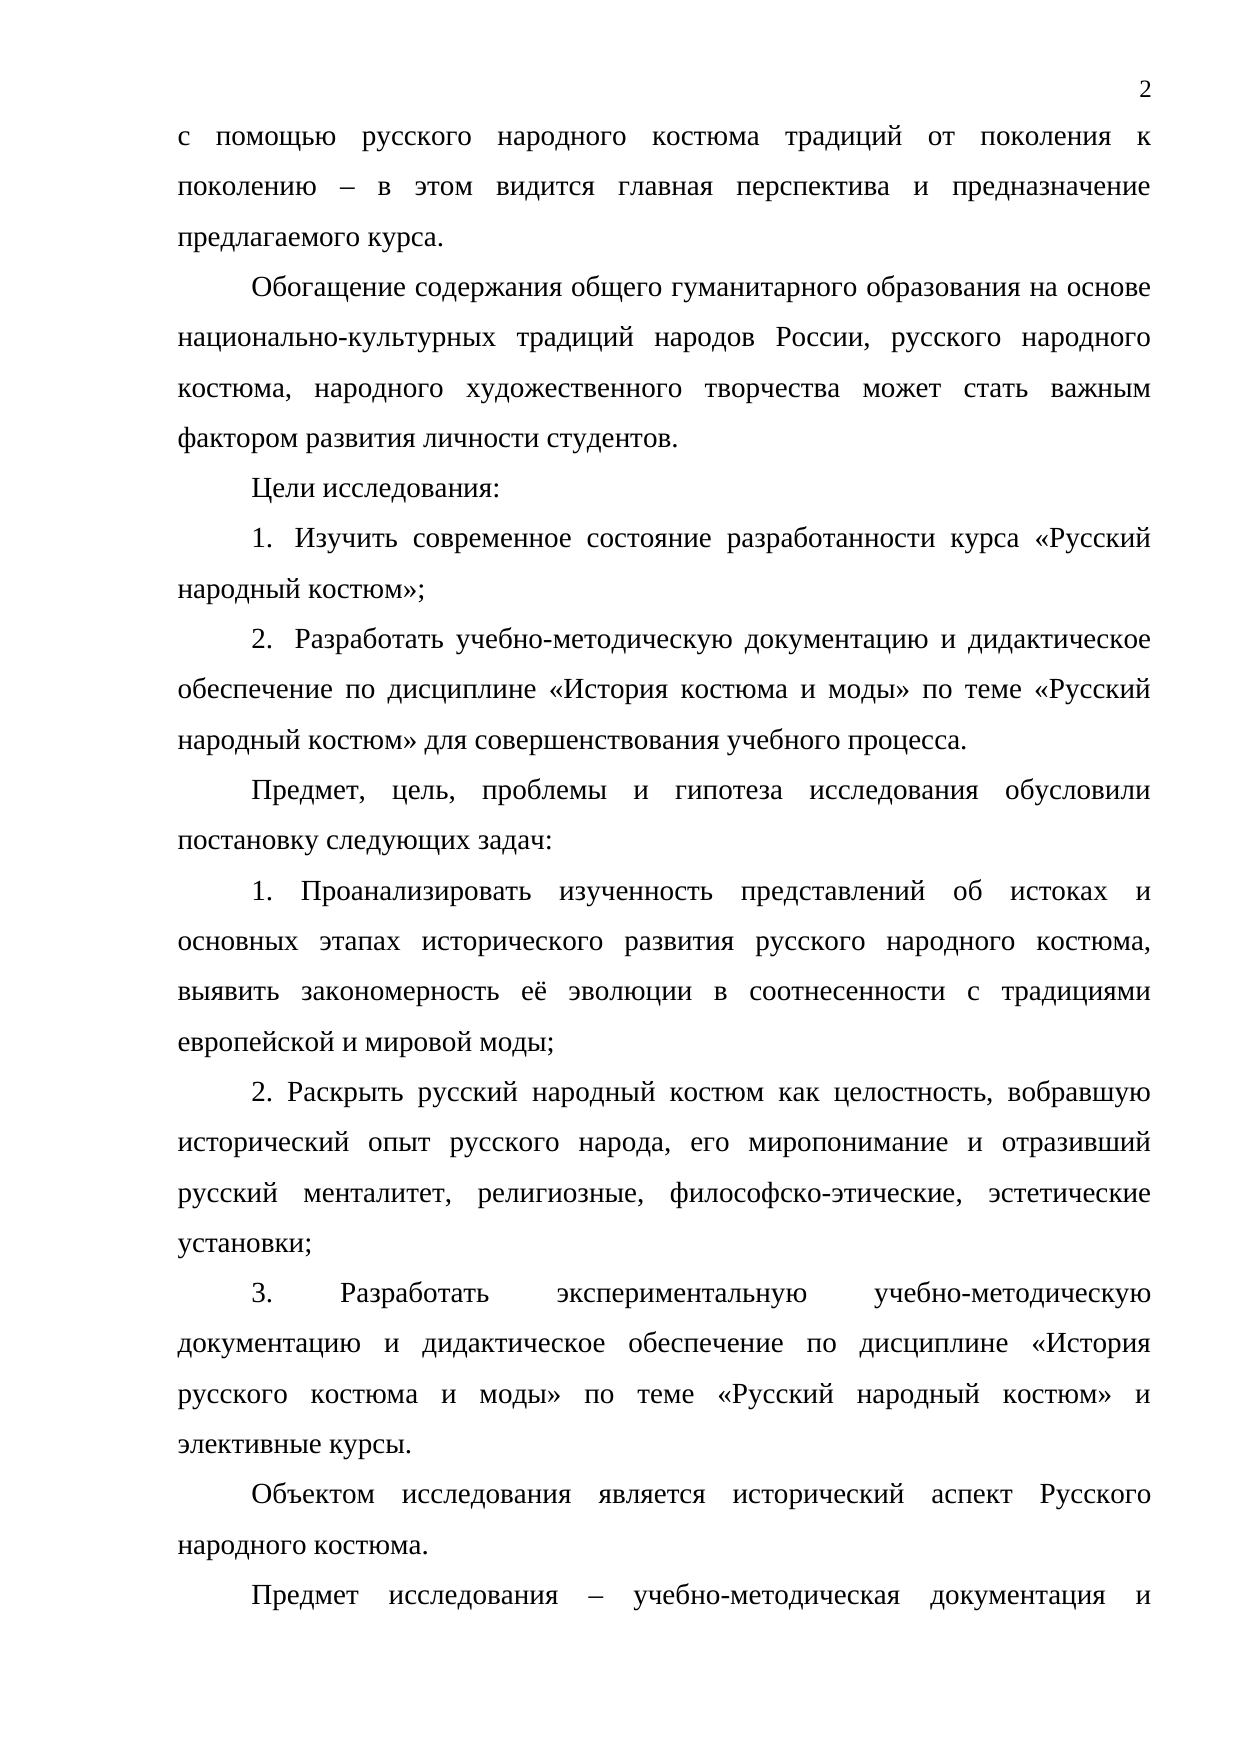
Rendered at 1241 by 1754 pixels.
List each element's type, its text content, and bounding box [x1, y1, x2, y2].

text Объектом исследования является исторический аспект Русского народного костюма. [177, 1477, 1152, 1560]
text 1. Проанализировать изученность представлений об истоках и основных этапах исторического развития русского народного костюма, выявить закономерность её эволюции в соотнесенности с традициями европейской и мировой моды; [177, 873, 1152, 1057]
text Предмет, цель, проблемы и гипотеза исследования обусловили постановку следующих задач: [177, 772, 1152, 856]
text 2. Раскрыть русский народный костюм как целостность, вобравшую исторический опыт русского народа, его миропонимание и отразивший русский менталитет, религиозные, философско-этические, эстетические установки; [177, 1074, 1152, 1258]
list Изучить современное состояние разработанности курса «Русский народный костюм»; [177, 521, 1152, 604]
text Обогащение содержания общего гуманитарного образования на основе национально-культурных традиций народов России, русского народного костюма, народного художественного творчества может стать важным фактором развития личности студентов. [177, 269, 1152, 453]
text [177, 1577, 1152, 1611]
text 3. Разработать экспериментальную учебно-методическую документацию и дидактическое обеспечение по дисциплине «История русского костюма и моды» по теме «Русский народный костюм» и элективные курсы. [177, 1275, 1152, 1460]
list Разработать учебно-методическую документацию и дидактическое обеспечение по дисциплине «История костюма и моды» по теме «Русский народный костюм» для совершенствования учебного процесса. [177, 621, 1152, 755]
text Цели исследования: [177, 470, 1152, 504]
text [177, 118, 1152, 252]
